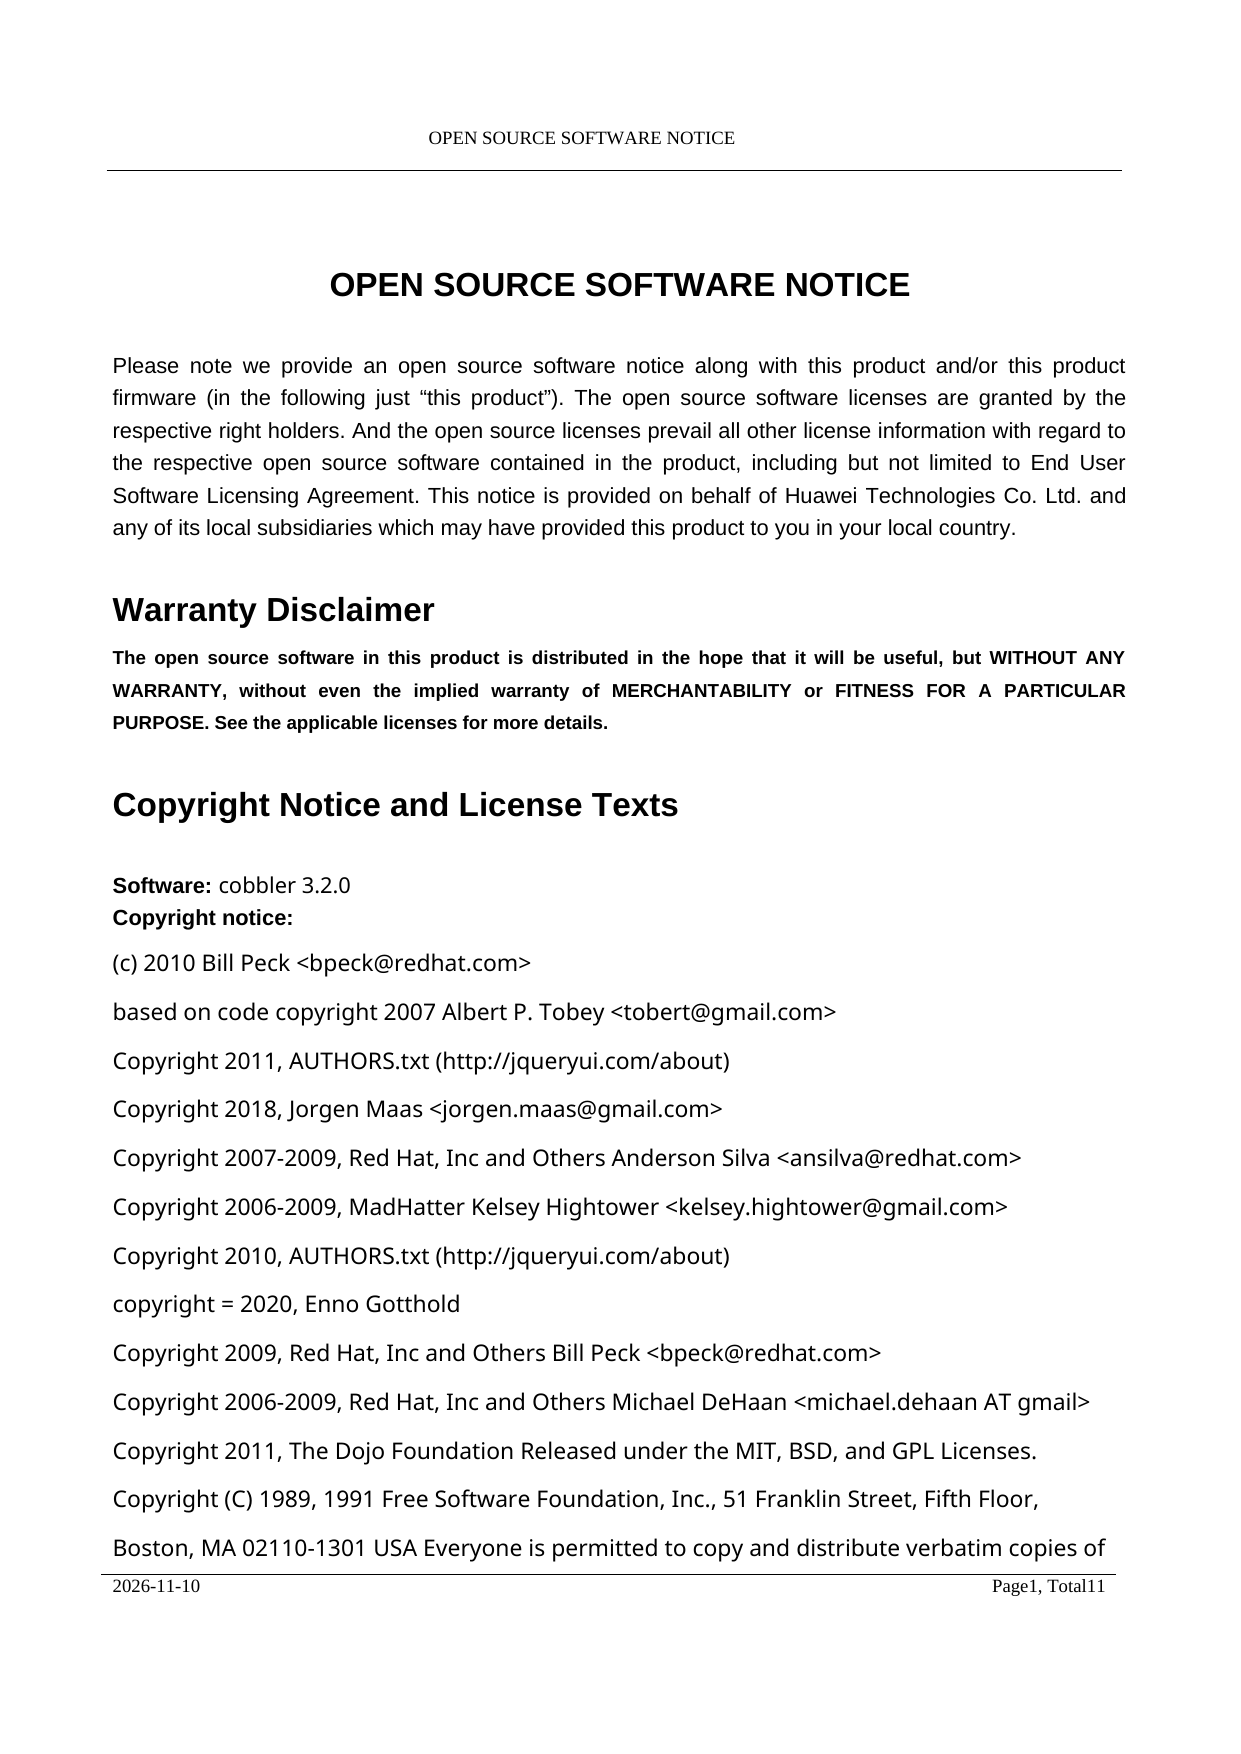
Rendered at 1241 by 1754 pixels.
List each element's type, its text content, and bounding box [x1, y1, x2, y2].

text Warranty Disclaimer [112, 576, 1128, 641]
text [112, 947, 1128, 1564]
text Software: cobbler 3.2.0 [112, 869, 1128, 901]
text Please note we provide an open source software notice along with this product and/or this product firmware (in the following just “this product”). The open source software licenses are granted by the respective right holders. And the open source licenses prevail all other license information with regard to the respective open source software contained in the product, including but not limited to End User Software Licensing Agreement. This notice is provided on behalf of Huawei Technologies Co. Ltd. and any of its local subsidiaries which may have provided this product to you in your local country. [112, 349, 1128, 544]
text OPEN SOURCE SOFTWARE NOTICE [112, 251, 1128, 316]
text Copyright Notice and License Texts [112, 771, 1128, 836]
text The open source software in this product is distributed in the hope that it will be useful, but WITHOUT ANY WARRANTY, without even the implied warranty of MERCHANTABILITY or FITNESS FOR A PARTICULAR PURPOSE. See the applicable licenses for more details. [112, 641, 1128, 739]
text Copyright notice: [112, 901, 1128, 934]
